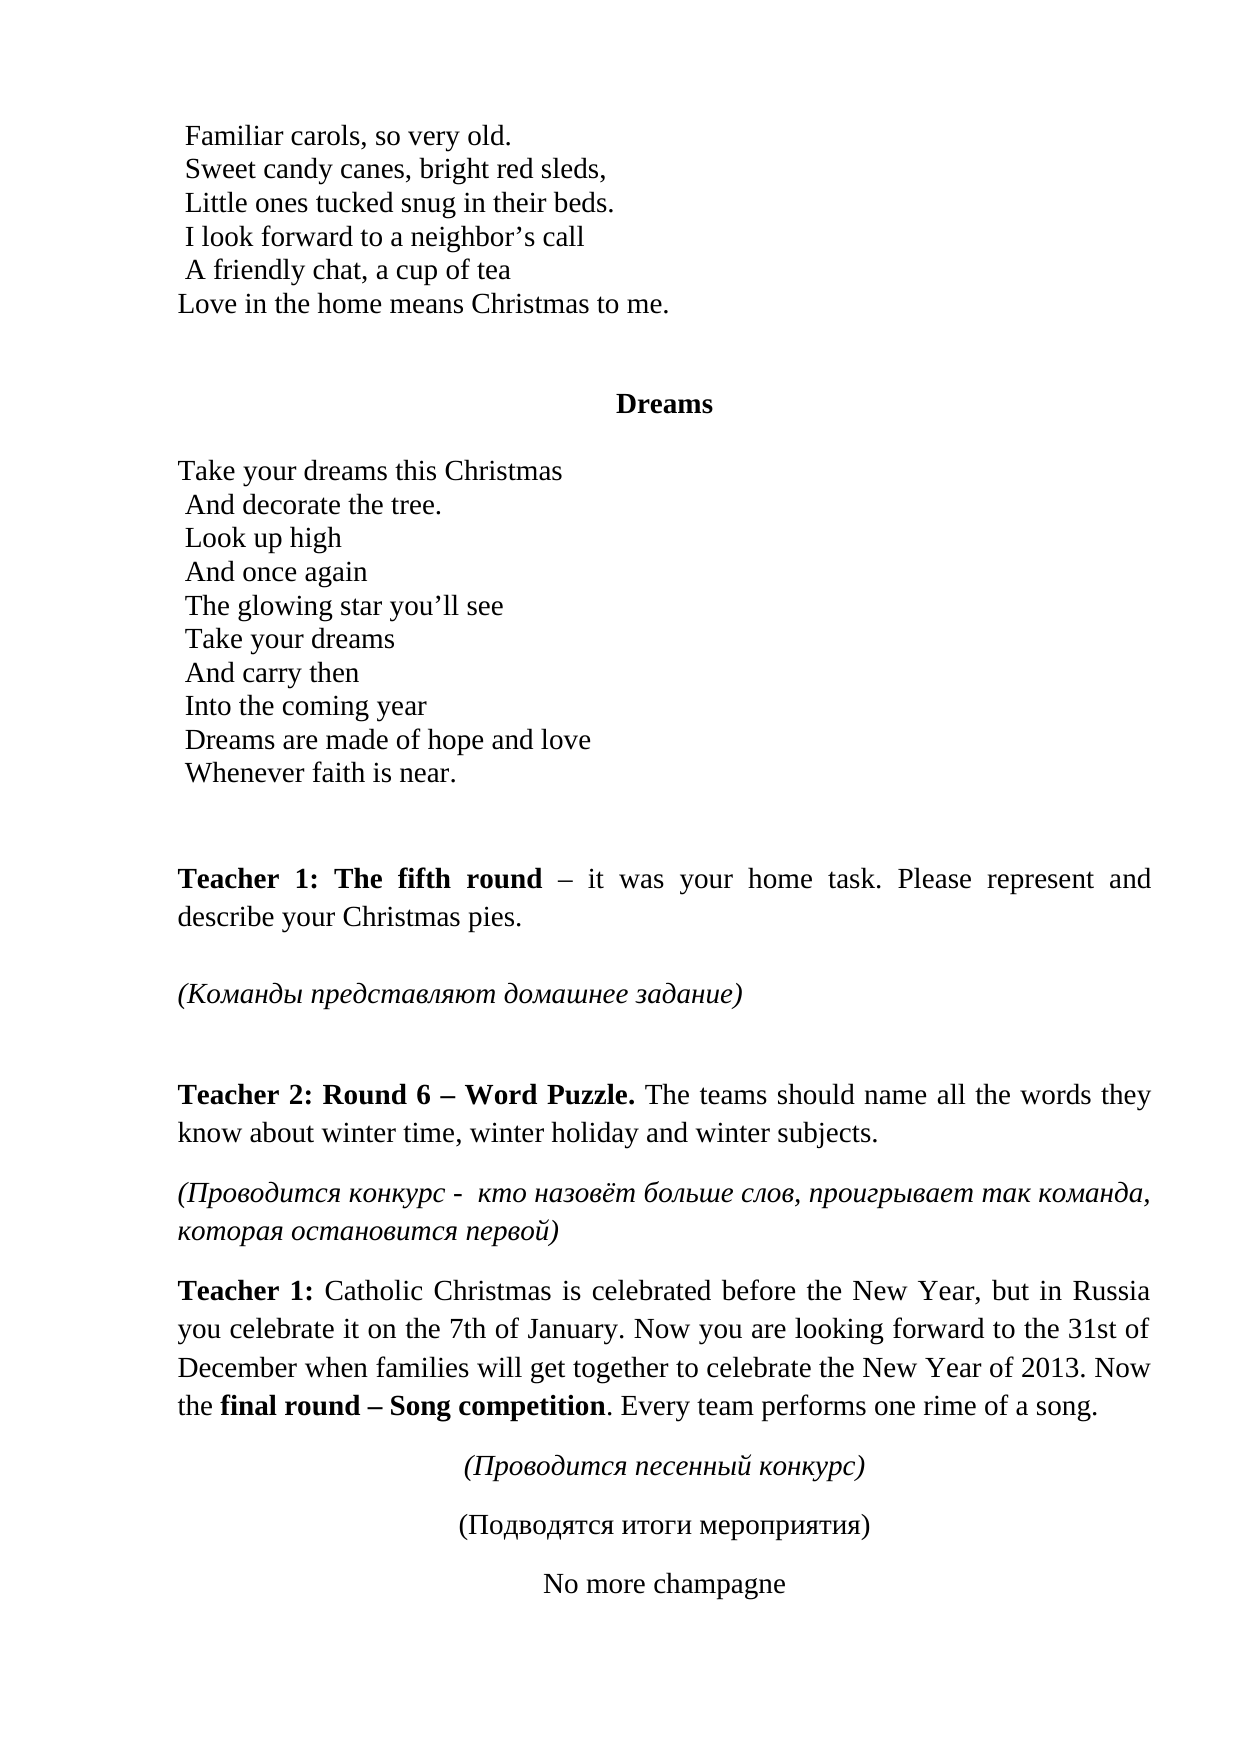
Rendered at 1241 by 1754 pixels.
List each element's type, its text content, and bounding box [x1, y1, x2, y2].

text Into the coming year [177, 688, 1152, 722]
text And once again [177, 554, 1152, 588]
text Familiar carols, so very old. [177, 118, 1152, 152]
text The glowing star you’ll see [177, 588, 1152, 621]
text A friendly chat, a cup of tea [177, 252, 1152, 286]
text Dreams are made of hope and love [177, 722, 1152, 755]
text Teacher 2: Round 6 – Word Puzzle. The teams should name all the words they know about winter time, winter holiday and winter subjects. [177, 1077, 1152, 1149]
text Teacher 1: Catholic Christmas is celebrated before the New Year, but in Russia you celebrate it on the 7th of January. Now you are looking forward to the 31st of December when families will get together to celebrate the New Year of 2013. Now the final round – Song competition. Every team performs one rime of a song. [177, 1273, 1152, 1422]
text Take your dreams this Christmas [177, 453, 1152, 487]
text (Проводится песенный конкурс) [177, 1448, 1152, 1481]
text Sweet candy canes, bright red sleds, [177, 152, 1152, 185]
text Little ones tucked snug in their beds. [177, 185, 1152, 219]
text (Проводится конкурс - кто назовёт больше слов, проигрывает так команда, которая остановится первой) [177, 1175, 1152, 1247]
text And carry then [177, 655, 1152, 688]
text (Команды представляют домашнее задание) [177, 977, 1152, 1010]
text Whenever faith is near. [177, 755, 1152, 789]
text And decorate the tree. [177, 487, 1152, 521]
text Dreams [177, 386, 1152, 420]
text (Подводятся итоги мероприятия) [177, 1507, 1152, 1541]
text Teacher 1: The fifth round – it was your home task. Please represent and describe your Christmas pies. [177, 861, 1152, 933]
text Look up high [177, 521, 1152, 554]
text No more champagne [177, 1567, 1152, 1600]
text I look forward to a neighbor’s call [177, 219, 1152, 252]
text Take your dreams [177, 621, 1152, 655]
text Love in the home means Christmas to me. [177, 286, 1152, 319]
